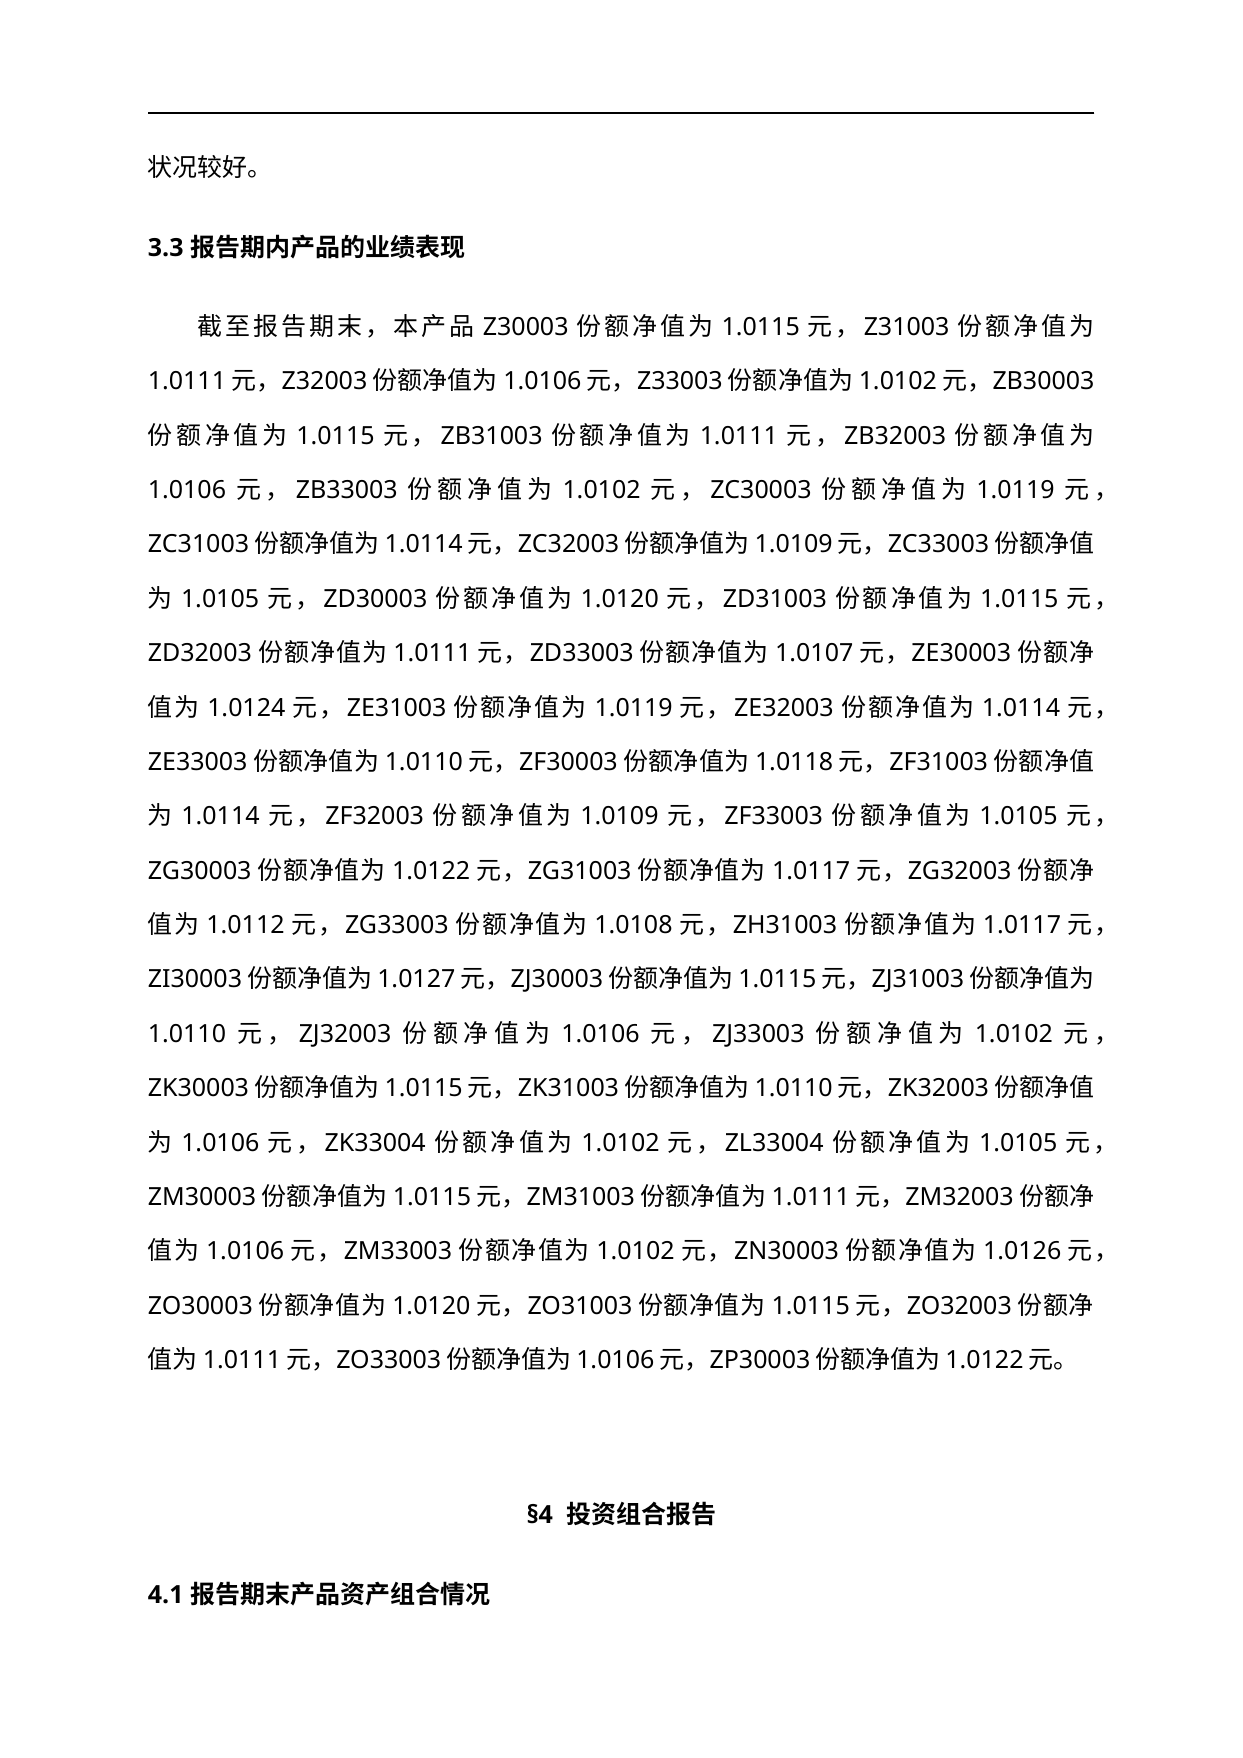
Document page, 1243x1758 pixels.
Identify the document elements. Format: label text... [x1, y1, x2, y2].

text 3.3 报告期内产品的业绩表现 [148, 227, 1094, 263]
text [148, 148, 1094, 184]
text 截至报告期末，本产品Z30003份额净值为1.0115元，Z31003份额净值为1.0111元，Z32003份额净值为1.0106元，Z33003份额净值为1.0102元，ZB30003份额净值为1.0115元，ZB31003份额净值为1.0111元，ZB32003份额净值为1.0106元，ZB33003份额净值为1.0102元，ZC30003份额净值为1.0119元，ZC31003份额净值为1.0114元，ZC32003份额净值为1.0109元，ZC33003份额净值为1.0105元，ZD30003份额净值为1.0120元，ZD31003份额净值为1.0115元，ZD32003份额净值为1.0111元，ZD33003份额净值为1.0107元，ZE30003份额净值为1.0124元，ZE31003份额净值为1.0119元，ZE32003份额净值为1.0114元，ZE33003份额净值为1.0110元，ZF30003份额净值为1.0118元，ZF31003份额净值为1.0114元，ZF32003份额净值为1.0109元，ZF33003份额净值为1.0105元，ZG30003份额净值为1.0122元，ZG31003份额净值为1.0117元，ZG32003份额净值为1.0112元，ZG33003份额净值为1.0108元，ZH31003份额净值为1.0117元，ZI30003份额净值为1.0127元，ZJ30003份额净值为1.0115元，ZJ31003份额净值为1.0110元，ZJ32003份额净值为1.0106元，ZJ33003份额净值为1.0102元，ZK30003份额净值为1.0115元，ZK31003份额净值为1.0110元，ZK32003份额净值为1.0106元，ZK33004份额净值为1.0102元，ZL33004份额净值为1.0105元，ZM30003份额净值为1.0115元，ZM31003份额净值为1.0111元，ZM32003份额净值为1.0106元，ZM33003份额净值为1.0102元，ZN30003份额净值为1.0126元，ZO30003份额净值为1.0120元，ZO31003份额净值为1.0115元，ZO32003份额净值为1.0111元，ZO33003份额净值为1.0106元，ZP30003份额净值为1.0122元。 [148, 306, 1094, 1376]
text 4.1 报告期末产品资产组合情况 [148, 1574, 1094, 1611]
text §4 投资组合报告 [148, 1495, 1094, 1531]
